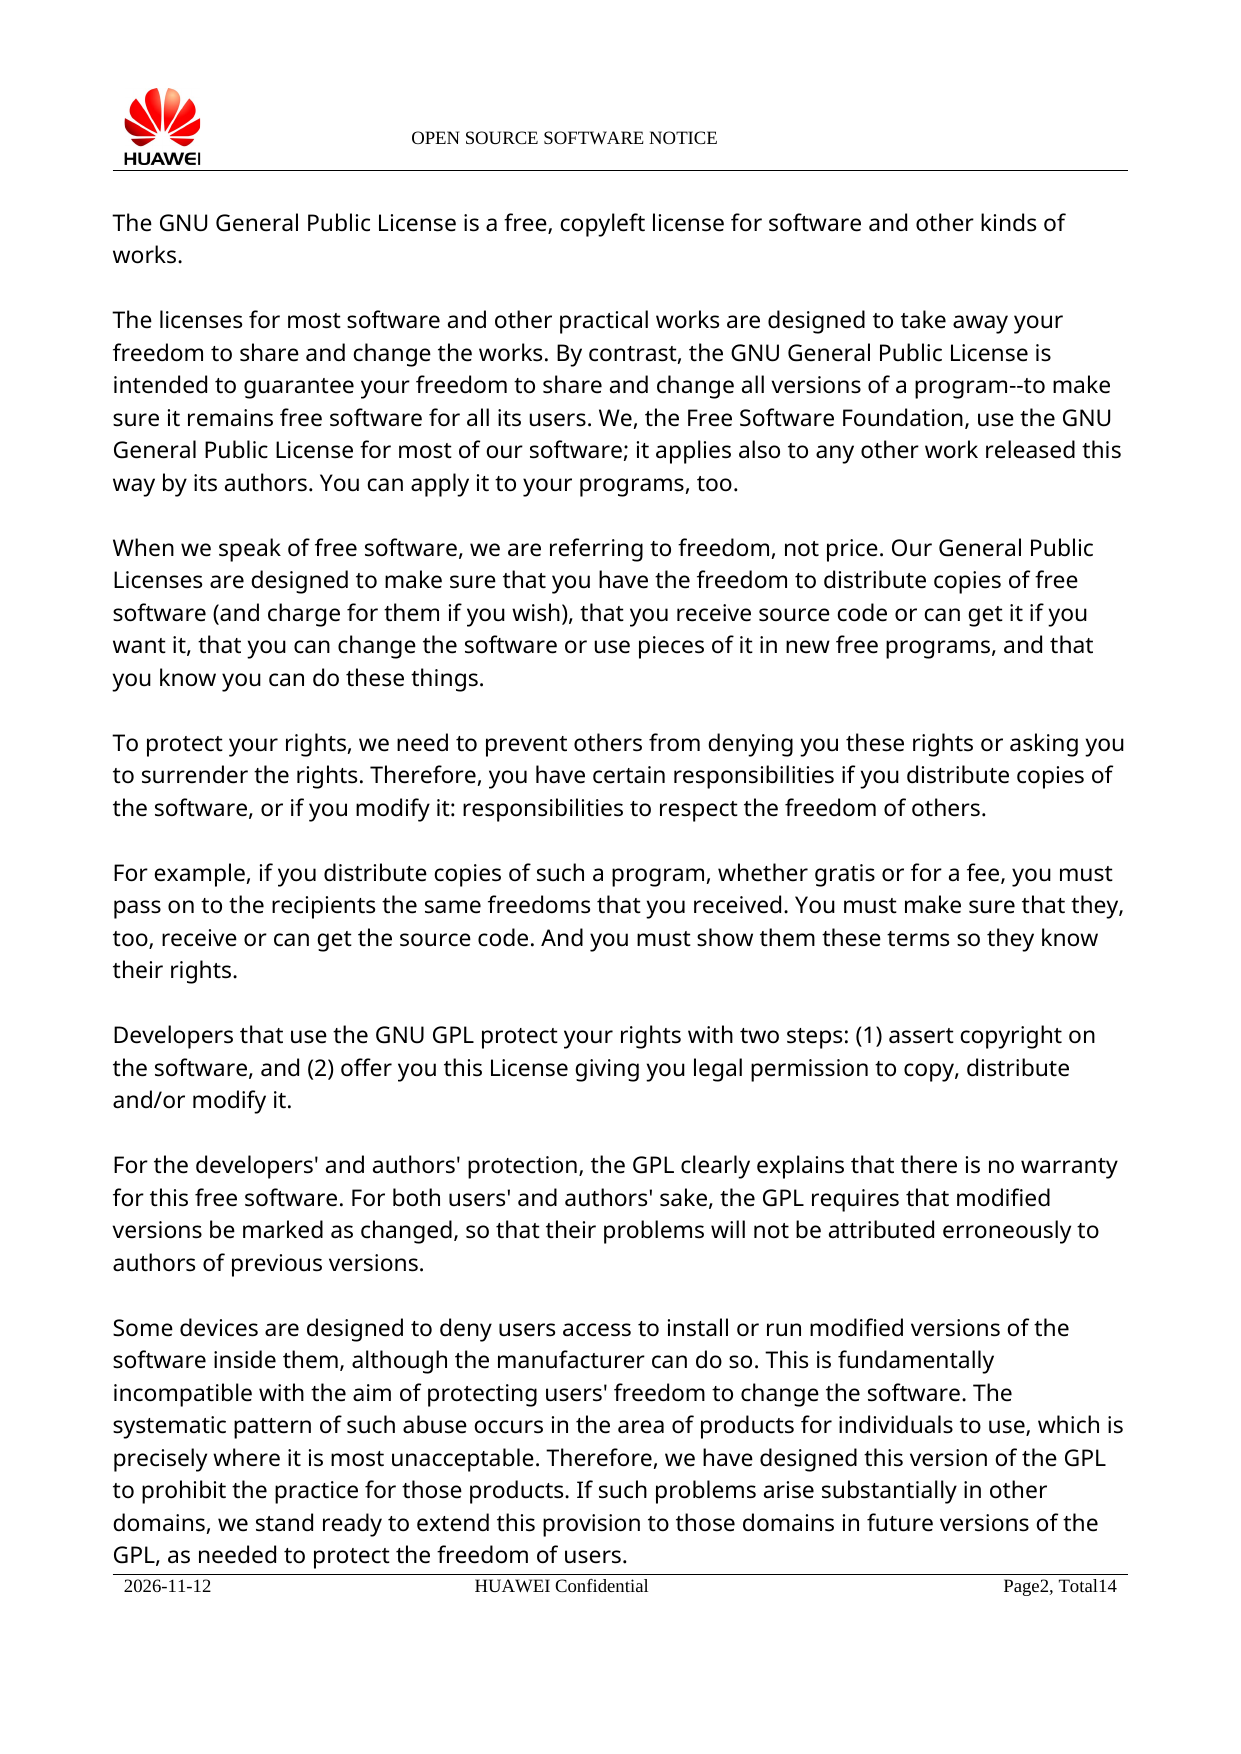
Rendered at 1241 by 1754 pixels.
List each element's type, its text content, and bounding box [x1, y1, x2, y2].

text The licenses for most software and other practical works are designed to take away your freedom to share and change the works. By contrast, the GNU General Public License is intended to guarantee your freedom to share and change all versions of a program--to make sure it remains free software for all its users. We, the Free Software Foundation, use the GNU General Public License for most of our software; it applies also to any other work released this way by its authors. You can apply it to your programs, too. [112, 304, 1128, 499]
picture [124, 88, 201, 165]
text For example, if you distribute copies of such a program, whether gratis or for a fee, you must pass on to the recipients the same freedoms that you received. You must make sure that they, too, receive or can get the source code. And you must show them these terms so they know their rights. [112, 856, 1128, 986]
text When we speak of free software, we are referring to freedom, not price. Our General Public Licenses are designed to make sure that you have the freedom to distribute copies of free software (and charge for them if you wish), that you receive source code or can get it if you want it, that you can change the software or use pieces of it in new free programs, and that you know you can do these things. [112, 531, 1128, 694]
text Some devices are designed to deny users access to install or run modified versions of the software inside them, although the manufacturer can do so. This is fundamentally incompatible with the aim of protecting users' freedom to change the software. The systematic pattern of such abuse occurs in the area of products for individuals to use, which is precisely where it is most unacceptable. Therefore, we have designed this version of the GPL to prohibit the practice for those products. If such problems arise substantially in other domains, we stand ready to extend this provision to those domains in future versions of the GPL, as needed to protect the freedom of users. [112, 1311, 1128, 1571]
text Developers that use the GNU GPL protect your rights with two steps: (1) assert copyright on the software, and (2) offer you this License giving you legal permission to copy, distribute and/or modify it. [112, 1019, 1128, 1116]
text The GNU General Public License is a free, copyleft license for software and other kinds of works. [112, 206, 1128, 271]
text For the developers' and authors' protection, the GPL clearly explains that there is no warranty for this free software. For both users' and authors' sake, the GPL requires that modified versions be marked as changed, so that their problems will not be attributed erroneously to authors of previous versions. [112, 1149, 1128, 1279]
text To protect your rights, we need to prevent others from denying you these rights or asking you to surrender the rights. Therefore, you have certain responsibilities if you distribute copies of the software, or if you modify it: responsibilities to respect the freedom of others. [112, 726, 1128, 824]
